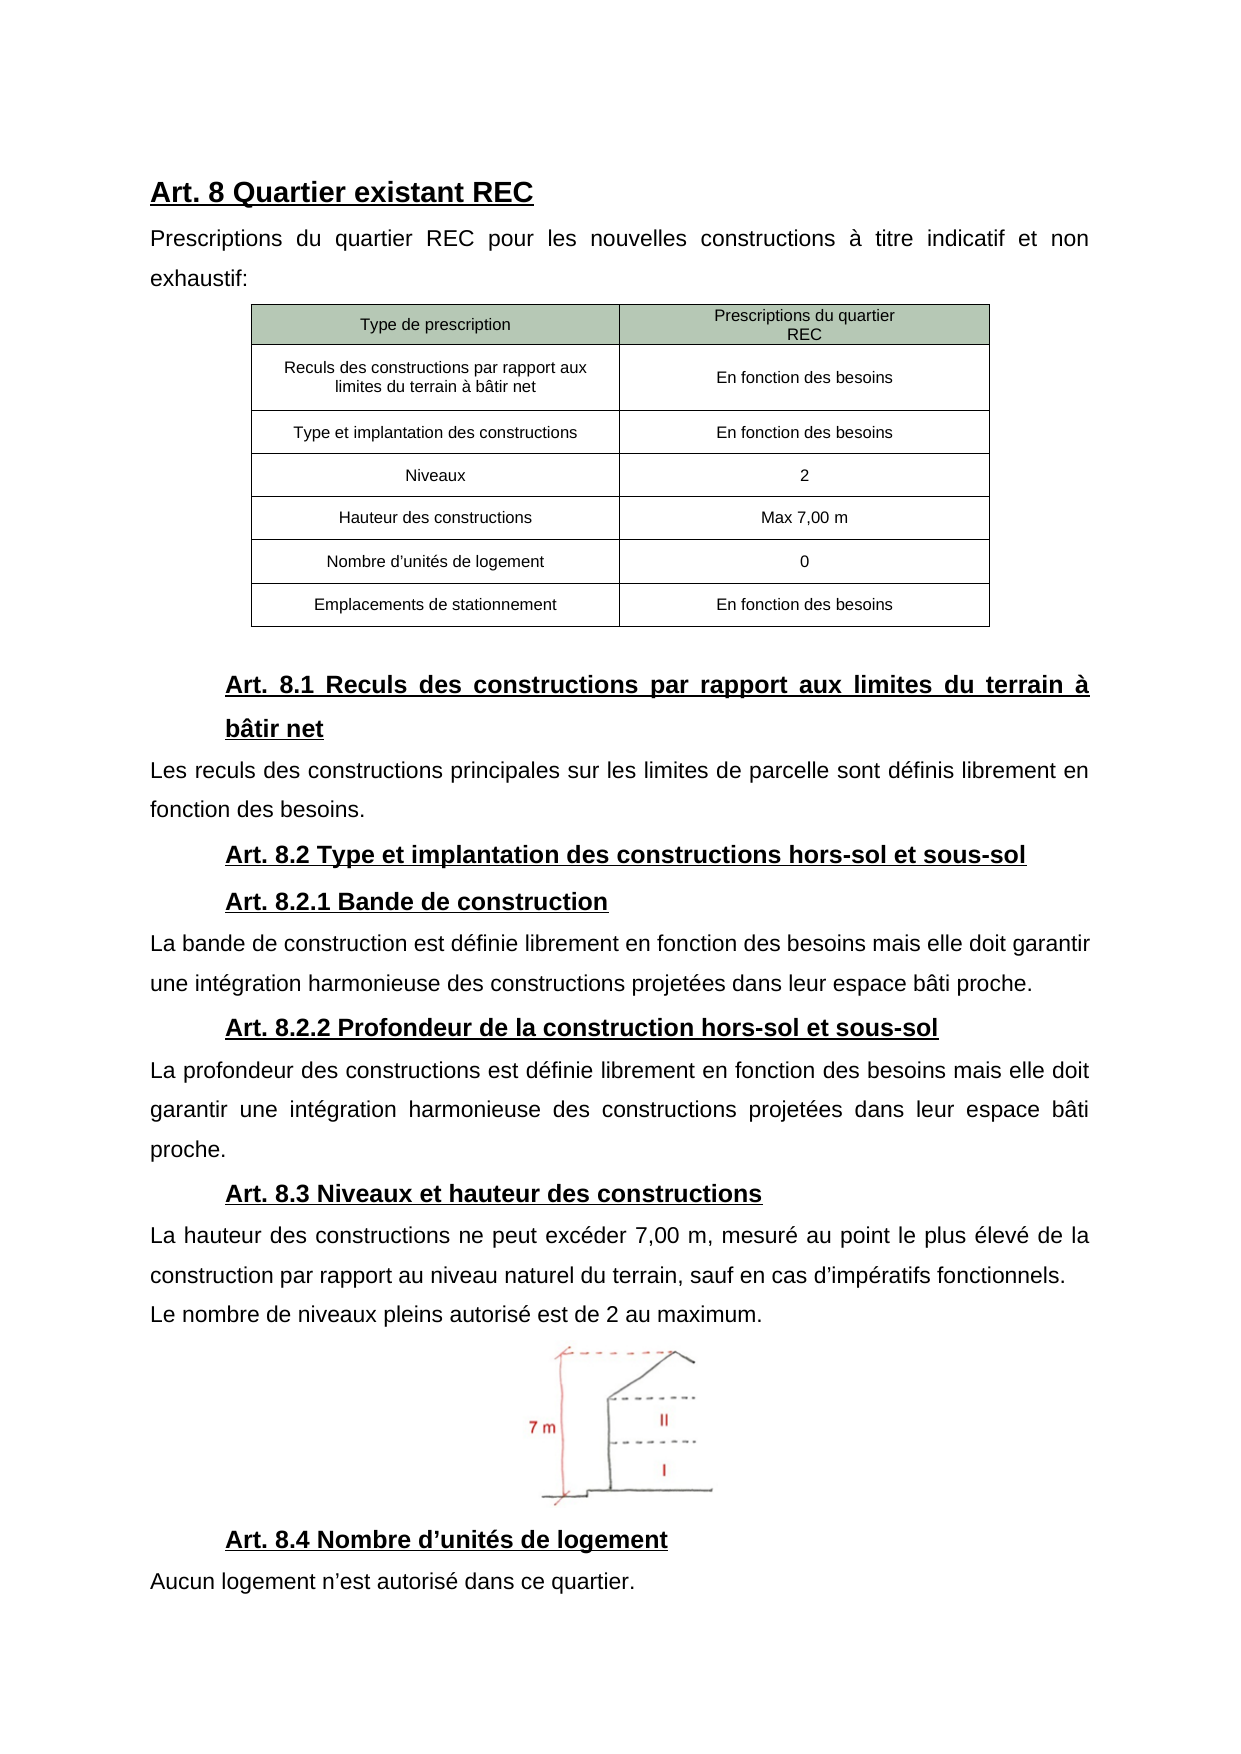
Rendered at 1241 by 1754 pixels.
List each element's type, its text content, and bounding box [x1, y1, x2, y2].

text La profondeur des constructions est définie librement en fonction des besoins mais elle doit garantir une intégration harmonieuse des constructions projetées dans leur espace bâti proche. [150, 1057, 1090, 1162]
table_header Prescriptions du quartier REC [620, 305, 989, 344]
text La hauteur des constructions ne peut excéder 7,00 m, mesuré au point le plus élevé de la construction par rapport au niveau naturel du terrain, sauf en cas d’impératifs fonctionnels. [150, 1222, 1090, 1288]
picture [522, 1340, 718, 1508]
table_cell 2 [620, 454, 989, 496]
table_cell Nombre d’unités de logement [252, 540, 619, 583]
table_cell 0 [620, 540, 989, 583]
table_cell Niveaux [252, 454, 619, 496]
text Les reculs des constructions principales sur les limites de parcelle sont définis librement en fonction des besoins. [150, 757, 1090, 823]
text Le nombre de niveaux pleins autorisé est de 2 au maximum. [150, 1301, 1090, 1328]
table_cell Type et implantation des constructions [252, 411, 619, 453]
table_cell En fonction des besoins [620, 345, 989, 410]
subtitle Art. 8.2.2 Profondeur de la construction hors-sol et sous-sol [225, 1013, 1090, 1042]
subtitle Art. 8.1 Reculs des constructions par rapport aux limites du terrain à bâtir net [225, 671, 1090, 695]
table_cell Max 7,00 m [620, 497, 989, 539]
subtitle Art. 8 Quartier existant REC [150, 175, 1090, 208]
subtitle Art. 8.3 Niveaux et hauteur des constructions [225, 1179, 1090, 1208]
table_cell Emplacements de stationnement [252, 584, 619, 626]
table_cell En fonction des besoins [620, 411, 989, 453]
table_cell Hauteur des constructions [252, 497, 619, 539]
text Aucun logement n’est autorisé dans ce quartier. [150, 1568, 1090, 1594]
text Prescriptions du quartier REC pour les nouvelles constructions à titre indicatif et non exhaustif: [150, 225, 1090, 291]
table_header Type de prescription [252, 305, 619, 344]
subtitle Art. 8.2.1 Bande de construction [225, 887, 1090, 916]
subtitle Art. 8.4 Nombre d’unités de logement [225, 1525, 1090, 1554]
text La bande de construction est définie librement en fonction des besoins mais elle doit garantir une intégration harmonieuse des constructions projetées dans leur espace bâti proche. [150, 930, 1090, 996]
subtitle Art. 8.1 Reculs des constructions par rapport aux limites du terrain à bâtir net [225, 697, 1090, 742]
table_cell En fonction des besoins [620, 584, 989, 626]
table_cell Reculs des constructions par rapport aux limites du terrain à bâtir net [252, 345, 619, 410]
subtitle Art. 8.2 Type et implantation des constructions hors-sol et sous-sol [225, 840, 1090, 869]
